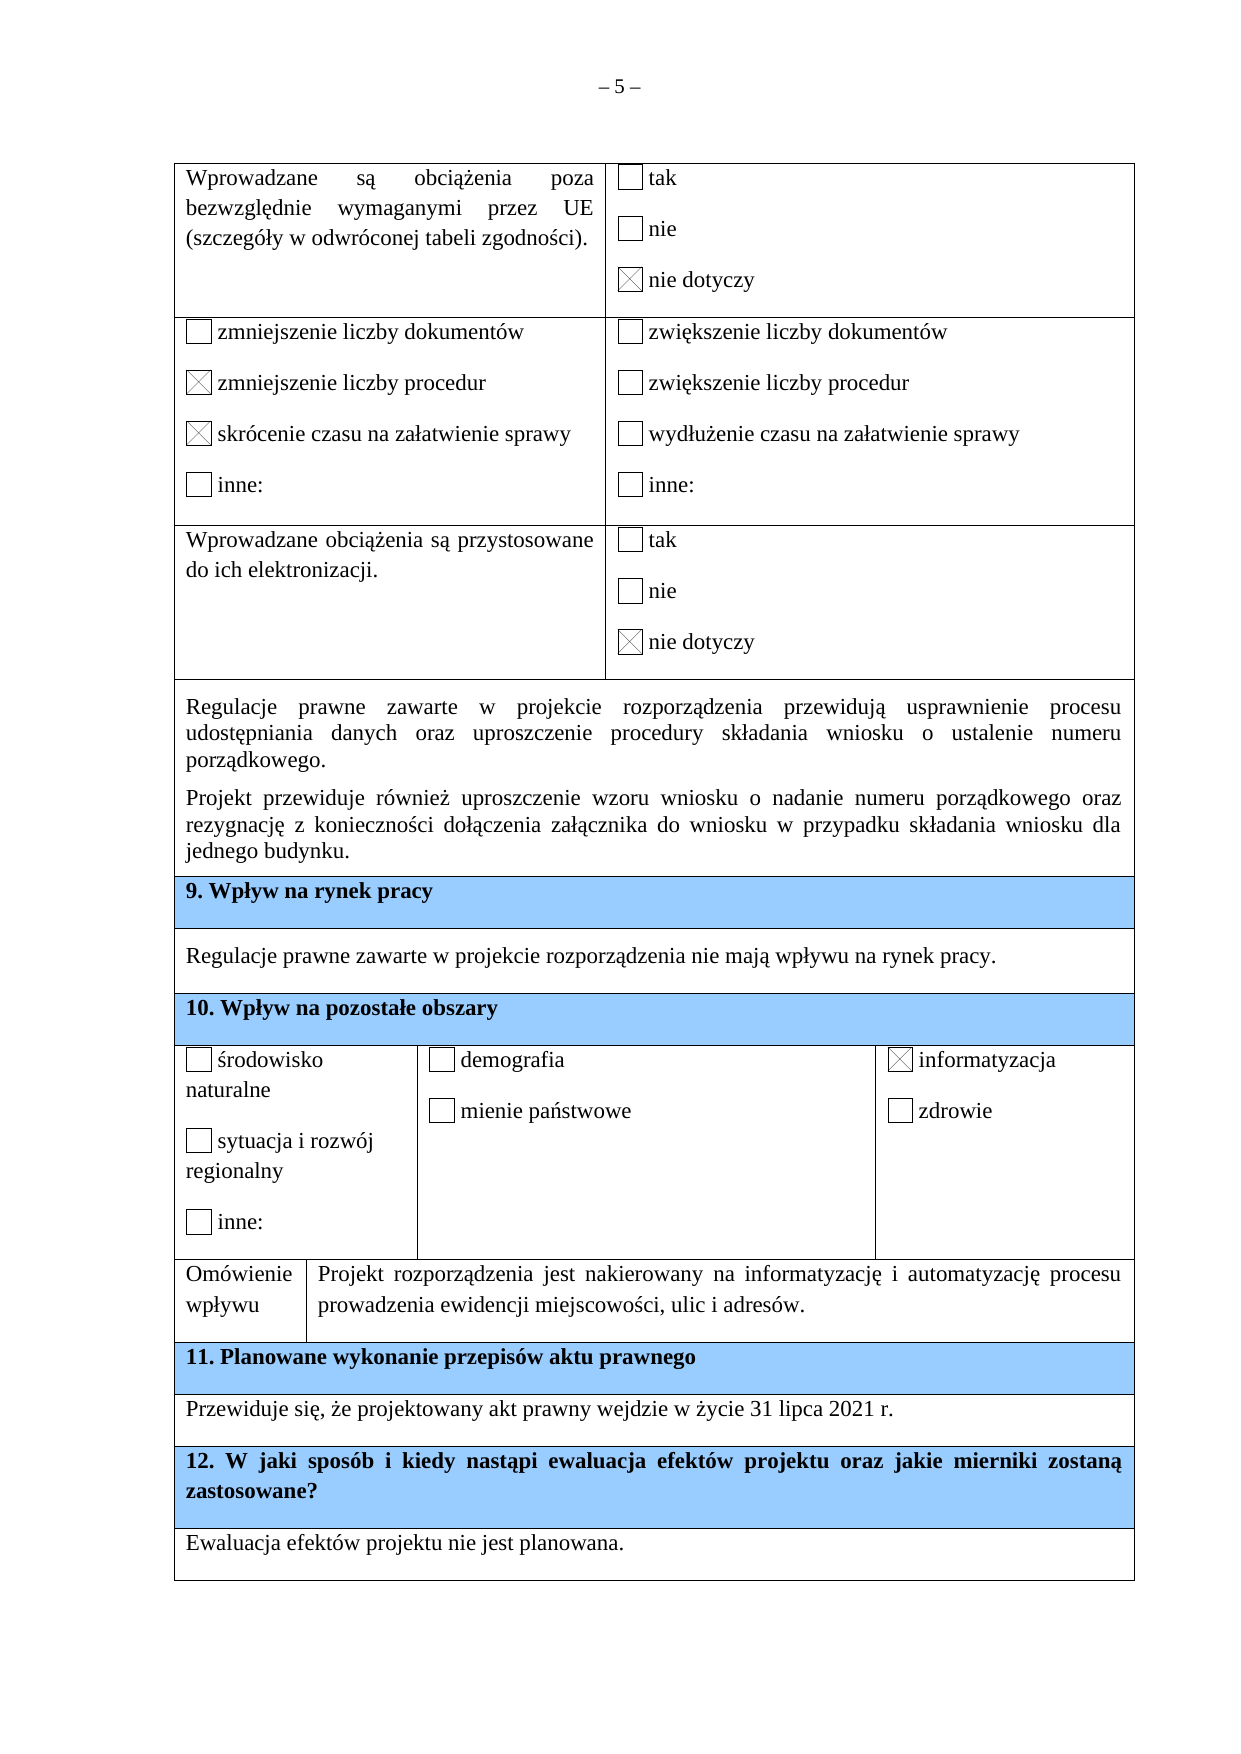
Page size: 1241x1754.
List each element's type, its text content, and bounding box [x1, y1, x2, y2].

table_cell Regulacje prawne zawarte w projekcie rozporządzenia nie mają wpływu na rynek pracy. [175, 929, 1134, 993]
table_cell demografia mienie państwowe [418, 1046, 875, 1259]
table_cell tak nie nie dotyczy [606, 526, 1134, 679]
table_cell 9. Wpływ na rynek pracy [175, 877, 1134, 928]
table_cell Wprowadzane obciążenia są przystosowane do ich elektronizacji. [175, 526, 605, 679]
table_cell 11. Planowane wykonanie przepisów aktu prawnego [175, 1343, 1134, 1394]
table_cell zwiększenie liczby dokumentów zwiększenie liczby procedur wydłużenie czasu na załatwienie sprawy inne: [606, 318, 1134, 525]
table_cell 12. W jaki sposób i kiedy nastąpi ewaluacja efektów projektu oraz jakie mierniki zostaną zastosowane? [175, 1447, 1134, 1528]
table_cell Regulacje prawne zawarte w projekcie rozporządzenia przewidują usprawnienie procesu udostępniania danych oraz uproszczenie procedury składania wniosku o ustalenie numeru porządkowego. Projekt przewiduje również uproszczenie wzoru wniosku o nadanie numeru porządkowego oraz rezygnację z konieczności dołączenia załącznika do wniosku w przypadku składania wniosku dla jednego budynku. [175, 680, 1134, 876]
table_cell Projekt rozporządzenia jest nakierowany na informatyzację i automatyzację procesu prowadzenia ewidencji miejscowości, ulic i adresów. [307, 1260, 1134, 1342]
table_cell Przewiduje się, że projektowany akt prawny wejdzie w życie 31 lipca 2021 r. [175, 1395, 1134, 1446]
table_cell tak nie nie dotyczy [606, 164, 1134, 317]
table_cell Wprowadzane są obciążenia poza bezwzględnie wymaganymi przez UE (szczegóły w odwróconej tabeli zgodności). [175, 164, 605, 317]
table_cell 10. Wpływ na pozostałe obszary [175, 994, 1134, 1045]
table_cell Ewaluacja efektów projektu nie jest planowana. [175, 1529, 1134, 1580]
table_cell Omówienie wpływu [175, 1260, 306, 1342]
table_cell środowisko naturalne sytuacja i rozwój regionalny inne: [175, 1046, 417, 1259]
table_cell informatyzacja zdrowie [876, 1046, 1134, 1259]
table_cell zmniejszenie liczby dokumentów zmniejszenie liczby procedur skrócenie czasu na załatwienie sprawy inne: [175, 318, 605, 525]
